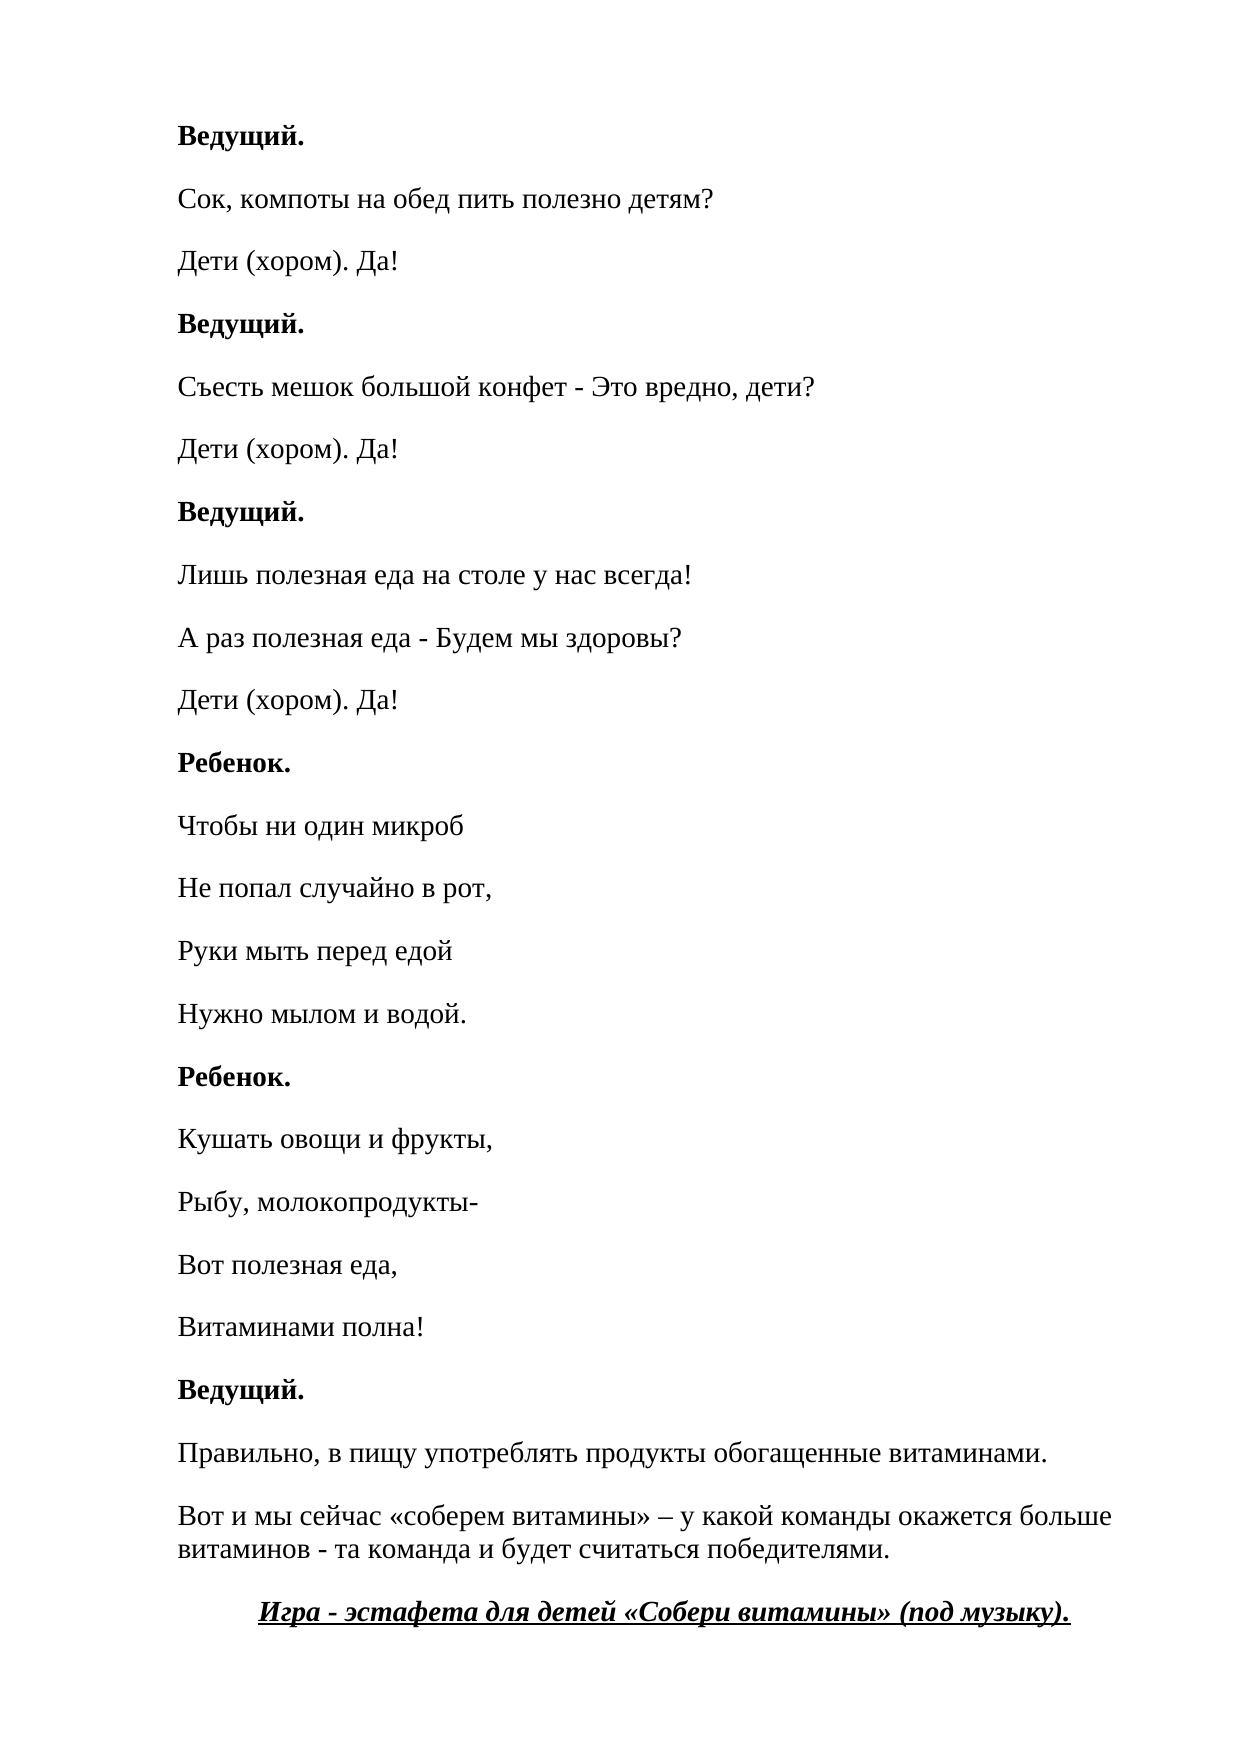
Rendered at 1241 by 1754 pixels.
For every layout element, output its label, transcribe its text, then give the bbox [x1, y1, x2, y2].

text Вот полезная еда, [177, 1247, 1152, 1280]
text Дети (хором). Да! [177, 243, 1152, 277]
text Игра - эстафета для детей «Собери витамины» (под музыку). [177, 1594, 1152, 1627]
text Витаминами полна! [177, 1309, 1152, 1343]
text Не попал случайно в рот, [177, 871, 1152, 904]
text Сок, компоты на обед пить полезно детям? [177, 181, 1152, 214]
text Нужно мылом и водой. [177, 996, 1152, 1029]
text Чтобы ни один микроб [177, 808, 1152, 841]
text Ребенок. [177, 1059, 1152, 1092]
text Ведущий. [177, 118, 1152, 152]
text Съесть мешок большой конфет - Это вредно, дети? [177, 369, 1152, 402]
text Кушать овощи и фрукты, [177, 1121, 1152, 1155]
text Дети (хором). Да! [177, 682, 1152, 716]
text Рыбу, молокопродукты- [177, 1184, 1152, 1218]
text А раз полезная еда - Будем мы здоровы? [177, 620, 1152, 653]
text Руки мыть перед едой [177, 933, 1152, 967]
text Вот и мы сейчас «соберем витамины» – у какой команды окажется больше витаминов - та команда и будет считаться победителями. [177, 1498, 1152, 1565]
text Ведущий. [177, 494, 1152, 528]
text Ведущий. [177, 1372, 1152, 1406]
text Правильно, в пищу употреблять продукты обогащенные витаминами. [177, 1435, 1152, 1468]
text Дети (хором). Да! [177, 432, 1152, 465]
text Лишь полезная еда на столе у нас всегда! [177, 557, 1152, 591]
text Ведущий. [177, 306, 1152, 340]
text Ребенок. [177, 745, 1152, 779]
